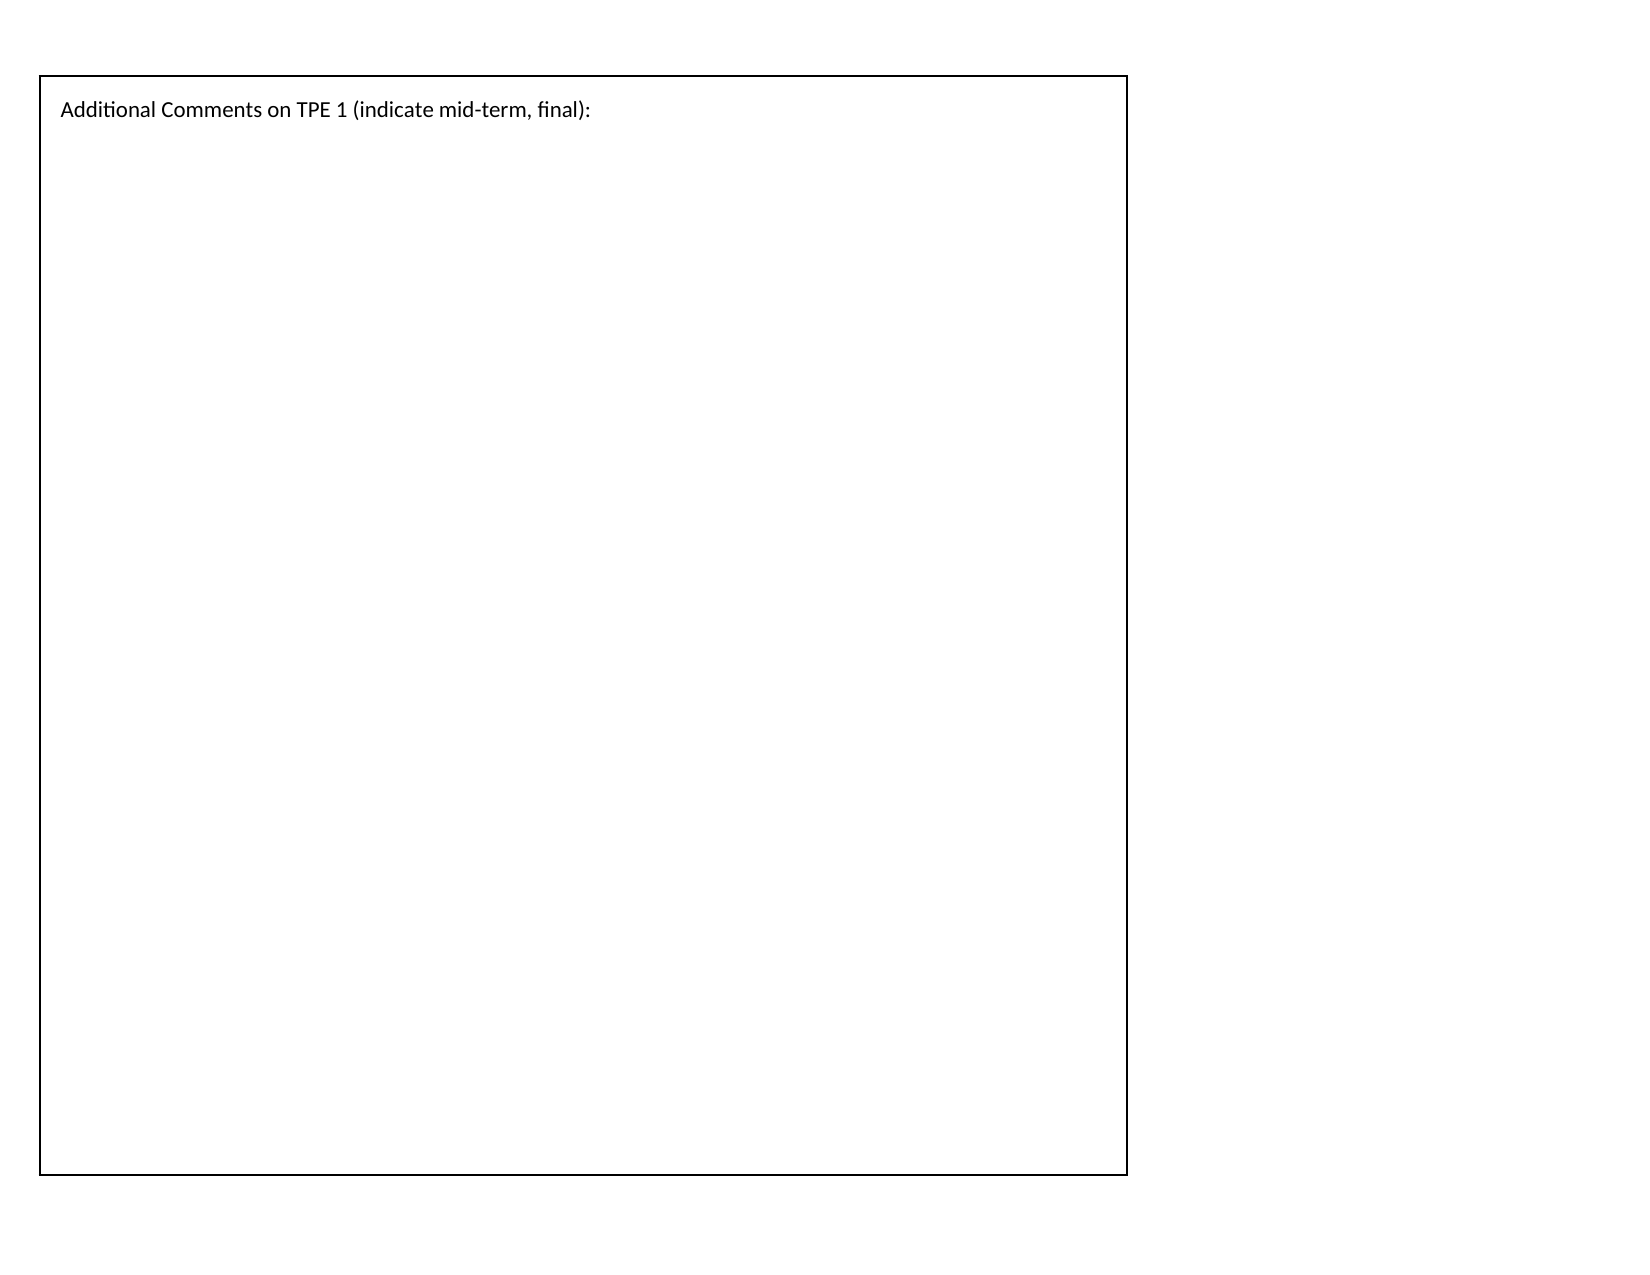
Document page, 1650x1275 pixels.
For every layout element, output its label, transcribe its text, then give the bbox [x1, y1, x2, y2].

table_header Additional Comments on TPE 1 (indicate mid-term, final): [41, 77, 1126, 1174]
